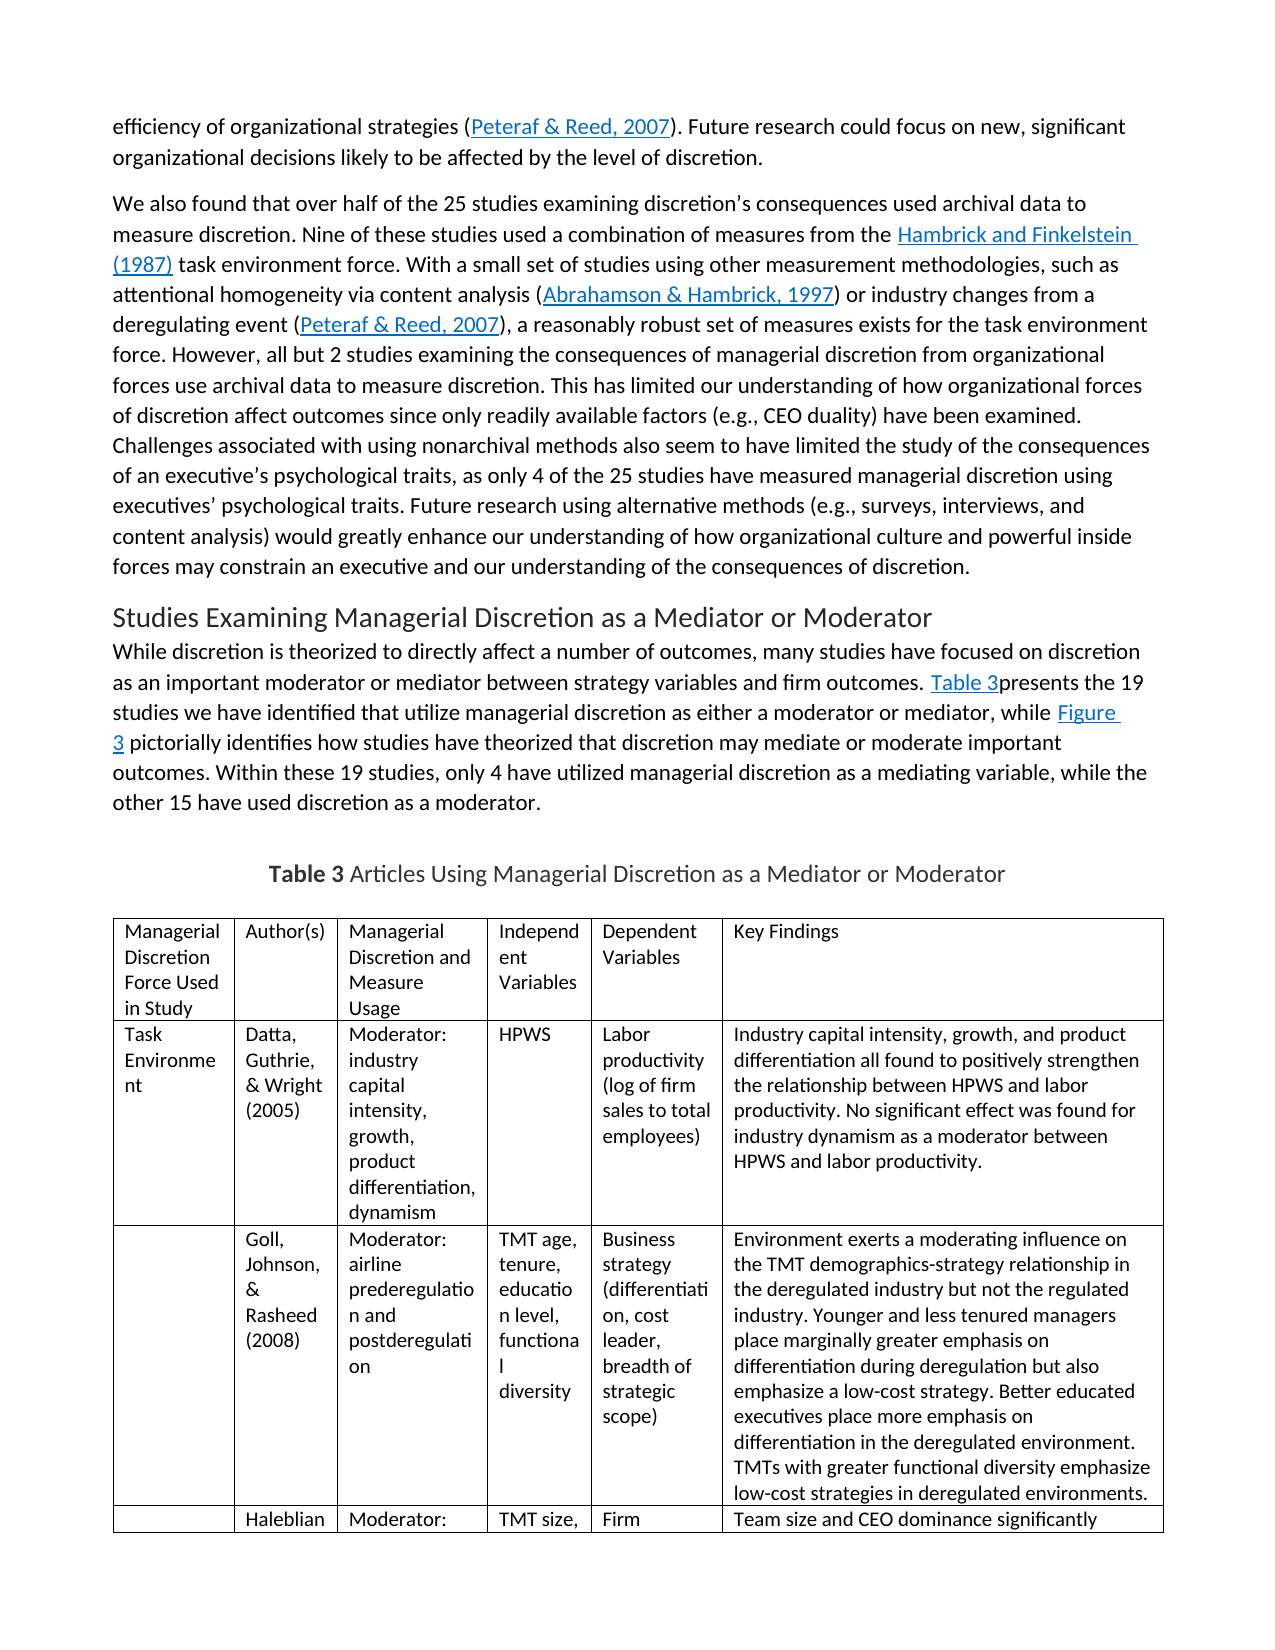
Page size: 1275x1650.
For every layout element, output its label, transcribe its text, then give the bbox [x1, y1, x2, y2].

table_cell TMT age, tenure, education level, functional diversity [488, 1226, 591, 1505]
table_header Independent Variables [488, 919, 591, 1020]
table_cell Goll, Johnson, & Rasheed (2008) [235, 1226, 337, 1505]
table_cell Moderator: industry capital intensity, growth, product differentiation, dynamism [338, 1021, 487, 1225]
table_cell Industry capital intensity, growth, and product differentiation all found to positively strengthen the relationship between HPWS and labor productivity. No significant effect was found for industry dynamism as a moderator between HPWS and labor productivity. [723, 1021, 1163, 1225]
table_cell Business strategy (differentiation, cost leader, breadth of strategic scope) [592, 1226, 722, 1505]
table_cell Moderator: airline prederegulation and postderegulation [338, 1226, 487, 1505]
text Table 3 Articles Using Managerial Discretion as a Mediator or Moderator [112, 848, 1162, 888]
table_cell [114, 1226, 234, 1505]
table_header Managerial Discretion Force Used in Study [114, 919, 234, 1020]
table_cell Task Environment [114, 1021, 234, 1225]
table_header Dependent Variables [592, 919, 722, 1020]
subtitle Studies Examining Managerial Discretion as a Mediator or Moderator [112, 599, 1162, 634]
table_header Author(s) [235, 919, 337, 1020]
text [112, 112, 1162, 171]
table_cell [488, 1506, 591, 1532]
table_header Key Findings [723, 919, 1163, 1020]
table_cell Datta, Guthrie, & Wright (2005) [235, 1021, 337, 1225]
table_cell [338, 1506, 487, 1532]
table_cell [114, 1506, 234, 1532]
table_cell Environment exerts a moderating influence on the TMT demographics-strategy relationship in the deregulated industry but not the regulated industry. Younger and less tenured managers place marginally greater emphasis on differentiation during deregulation but also emphasize a low-cost strategy. Better educated executives place more emphasis on differentiation in the deregulated environment. TMTs with greater functional diversity emphasize low-cost strategies in deregulated environments. [723, 1226, 1163, 1505]
table_cell HPWS [488, 1021, 591, 1225]
text While discretion is theorized to directly affect a number of outcomes, many studies have focused on discretion as an important moderator or mediator between strategy variables and firm outcomes. Table 3presents the 19 studies we have identified that utilize managerial discretion as either a moderator or mediator, while Figure 3 pictorially identifies how studies have theorized that discretion may mediate or moderate important outcomes. Within these 19 studies, only 4 have utilized managerial discretion as a mediating variable, while the other 15 have used discretion as a moderator. [112, 637, 1162, 816]
table_cell Firm performance [592, 1506, 722, 1532]
text We also found that over half of the 25 studies examining discretion’s consequences used archival data to measure discretion. Nine of these studies used a combination of measures from the Hambrick and Finkelstein (1987) task environment force. With a small set of studies using other measurement methodologies, such as attentional homogeneity via content analysis (Abrahamson & Hambrick, 1997) or industry changes from a deregulating event (Peteraf & Reed, 2007), a reasonably robust set of measures exists for the task environment force. However, all but 2 studies examining the consequences of managerial discretion from organizational forces use archival data to measure discretion. This has limited our understanding of how organizational forces of discretion affect outcomes since only readily available factors (e.g., CEO duality) have been examined. Challenges associated with using nonarchival methods also seem to have limited the study of the consequences of an executive’s psychological traits, as only 4 of the 25 studies have measured managerial discretion using executives’ psychological traits. Future research using alternative methods (e.g., surveys, interviews, and content analysis) would greatly enhance our understanding of how organizational culture and powerful inside forces may constrain an executive and our understanding of the consequences of discretion. [112, 189, 1162, 580]
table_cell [235, 1506, 337, 1532]
table_header Managerial Discretion and Measure Usage [338, 919, 487, 1020]
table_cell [723, 1506, 1163, 1532]
table_cell Labor productivity (log of firm sales to total employees) [592, 1021, 722, 1225]
